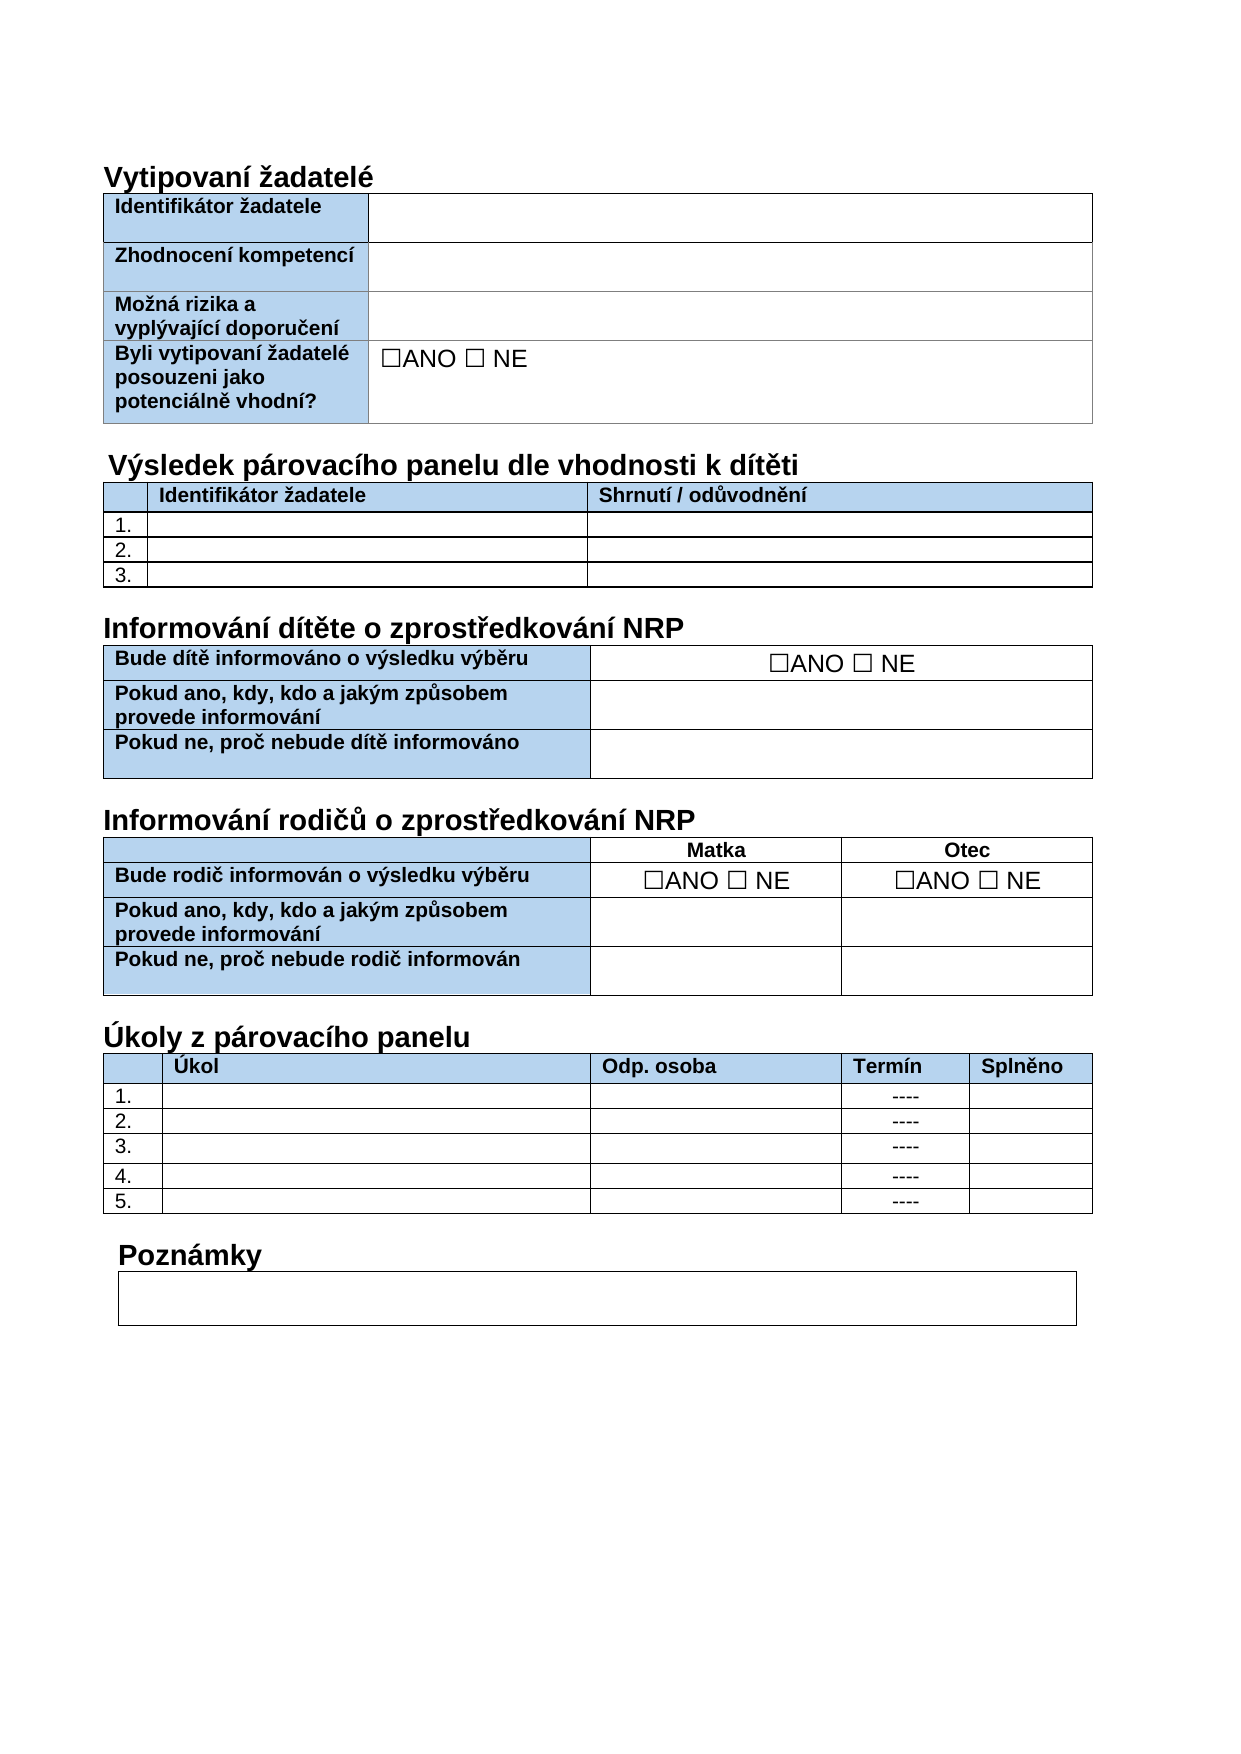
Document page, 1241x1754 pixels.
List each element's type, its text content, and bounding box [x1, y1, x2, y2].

table_cell ANO NE [842, 863, 1092, 897]
table_cell [591, 1109, 841, 1133]
table_cell [119, 1272, 1076, 1325]
table_cell [588, 563, 1092, 586]
table_header Identifikátor žadatele [104, 194, 368, 242]
table_cell 4. [104, 1164, 162, 1188]
table_cell [970, 1134, 1092, 1163]
table_cell 3. [104, 563, 147, 586]
table_cell [104, 1054, 162, 1083]
table_cell Pokud ne, proč nebude rodič informován [104, 947, 590, 994]
table_cell [588, 538, 1092, 561]
table_cell [163, 1134, 590, 1163]
table_header [369, 194, 1092, 242]
table_cell ANO NE [369, 341, 1092, 423]
table_cell [163, 1109, 590, 1133]
table_cell [970, 1189, 1092, 1213]
table_cell [148, 563, 587, 586]
table_cell Odp. osoba [591, 1054, 841, 1083]
table_cell [369, 292, 1092, 340]
table_cell [369, 243, 1092, 291]
table_cell [970, 1084, 1092, 1108]
table_cell 3. [104, 1134, 162, 1163]
table_cell Úkol [163, 1054, 590, 1083]
table_cell [163, 1189, 590, 1213]
text Vytipovaní žadatelé [103, 160, 1092, 193]
table_cell Identifikátor žadatele [148, 483, 587, 511]
table_header Úkoly z párovacího panelu [103, 1020, 1093, 1053]
table_cell Matka [591, 838, 841, 862]
table_cell Pokud ano, kdy, kdo a jakým způsobem provede informování [104, 898, 590, 946]
table_cell [588, 513, 1092, 536]
table_cell Možná rizika a vyplývající doporučení [104, 292, 368, 340]
table_cell Bude rodič informován o výsledku výběru [104, 863, 590, 897]
table_cell 2. [104, 1109, 162, 1133]
table_cell Otec [842, 838, 1092, 862]
table_cell [148, 513, 587, 536]
table_cell ANO NE [591, 863, 841, 897]
table_header Informování rodičů o zprostředkování NRP [103, 803, 1093, 837]
table_cell [591, 730, 1092, 778]
table_cell [104, 483, 147, 511]
table_cell 1. [104, 1084, 162, 1108]
table_cell [104, 838, 590, 862]
table_cell [148, 538, 587, 561]
table_header Výsledek párovacího panelu dle vhodnosti k dítěti [103, 448, 1093, 482]
table_cell [163, 1084, 590, 1108]
table_cell 5. [104, 1189, 162, 1213]
table_cell [591, 1134, 841, 1163]
table_cell ANO NE [591, 646, 1092, 680]
table_cell [842, 947, 1092, 994]
table_cell [591, 1189, 841, 1213]
table_header Informování dítěte o zprostředkování NRP [103, 611, 1093, 645]
table_cell Zhodnocení kompetencí [104, 243, 368, 291]
table_cell [163, 1164, 590, 1188]
table_cell [842, 898, 1092, 946]
table_cell [970, 1109, 1092, 1133]
table_cell Bude dítě informováno o výsledku výběru [104, 646, 590, 680]
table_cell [104, 341, 368, 423]
table_cell [591, 1164, 841, 1188]
table_cell 1. [104, 513, 147, 536]
table_cell Pokud ano, kdy, kdo a jakým způsobem provede informování [104, 681, 590, 729]
table_cell 2. [104, 538, 147, 561]
table_cell Termín [842, 1054, 969, 1083]
table_cell [591, 898, 841, 946]
table_cell [591, 1084, 841, 1108]
table_cell Splněno [970, 1054, 1092, 1083]
table_cell Pokud ne, proč nebude dítě informováno [104, 730, 590, 778]
table_cell [970, 1164, 1092, 1188]
table_header Poznámky [118, 1238, 1077, 1271]
table_cell [591, 947, 841, 994]
table_cell Shrnutí / odůvodnění [588, 483, 1092, 511]
table_cell [591, 681, 1092, 729]
